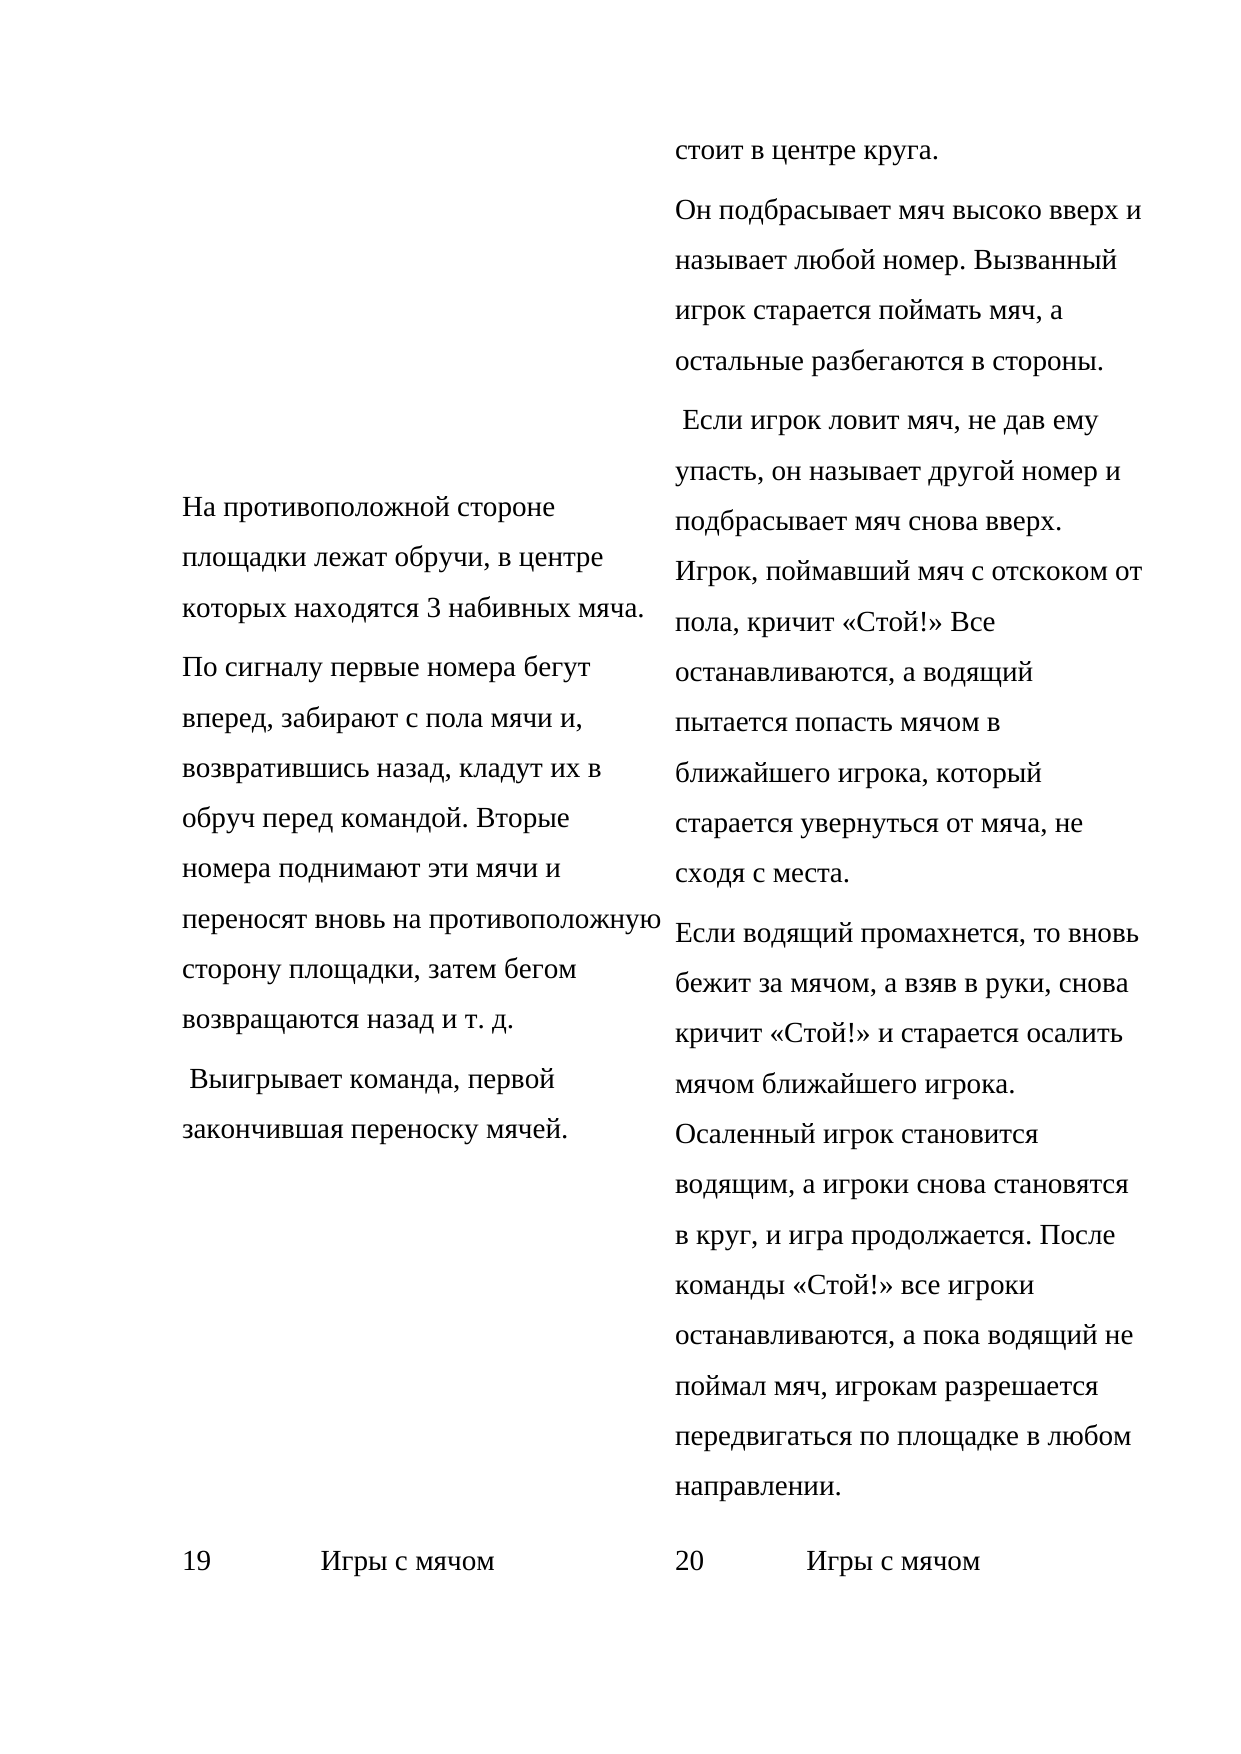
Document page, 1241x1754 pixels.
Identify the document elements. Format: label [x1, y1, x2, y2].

table_header [177, 118, 670, 1529]
table_header [670, 118, 1152, 1529]
table_cell [670, 1529, 1152, 1604]
table_cell [177, 1529, 670, 1604]
